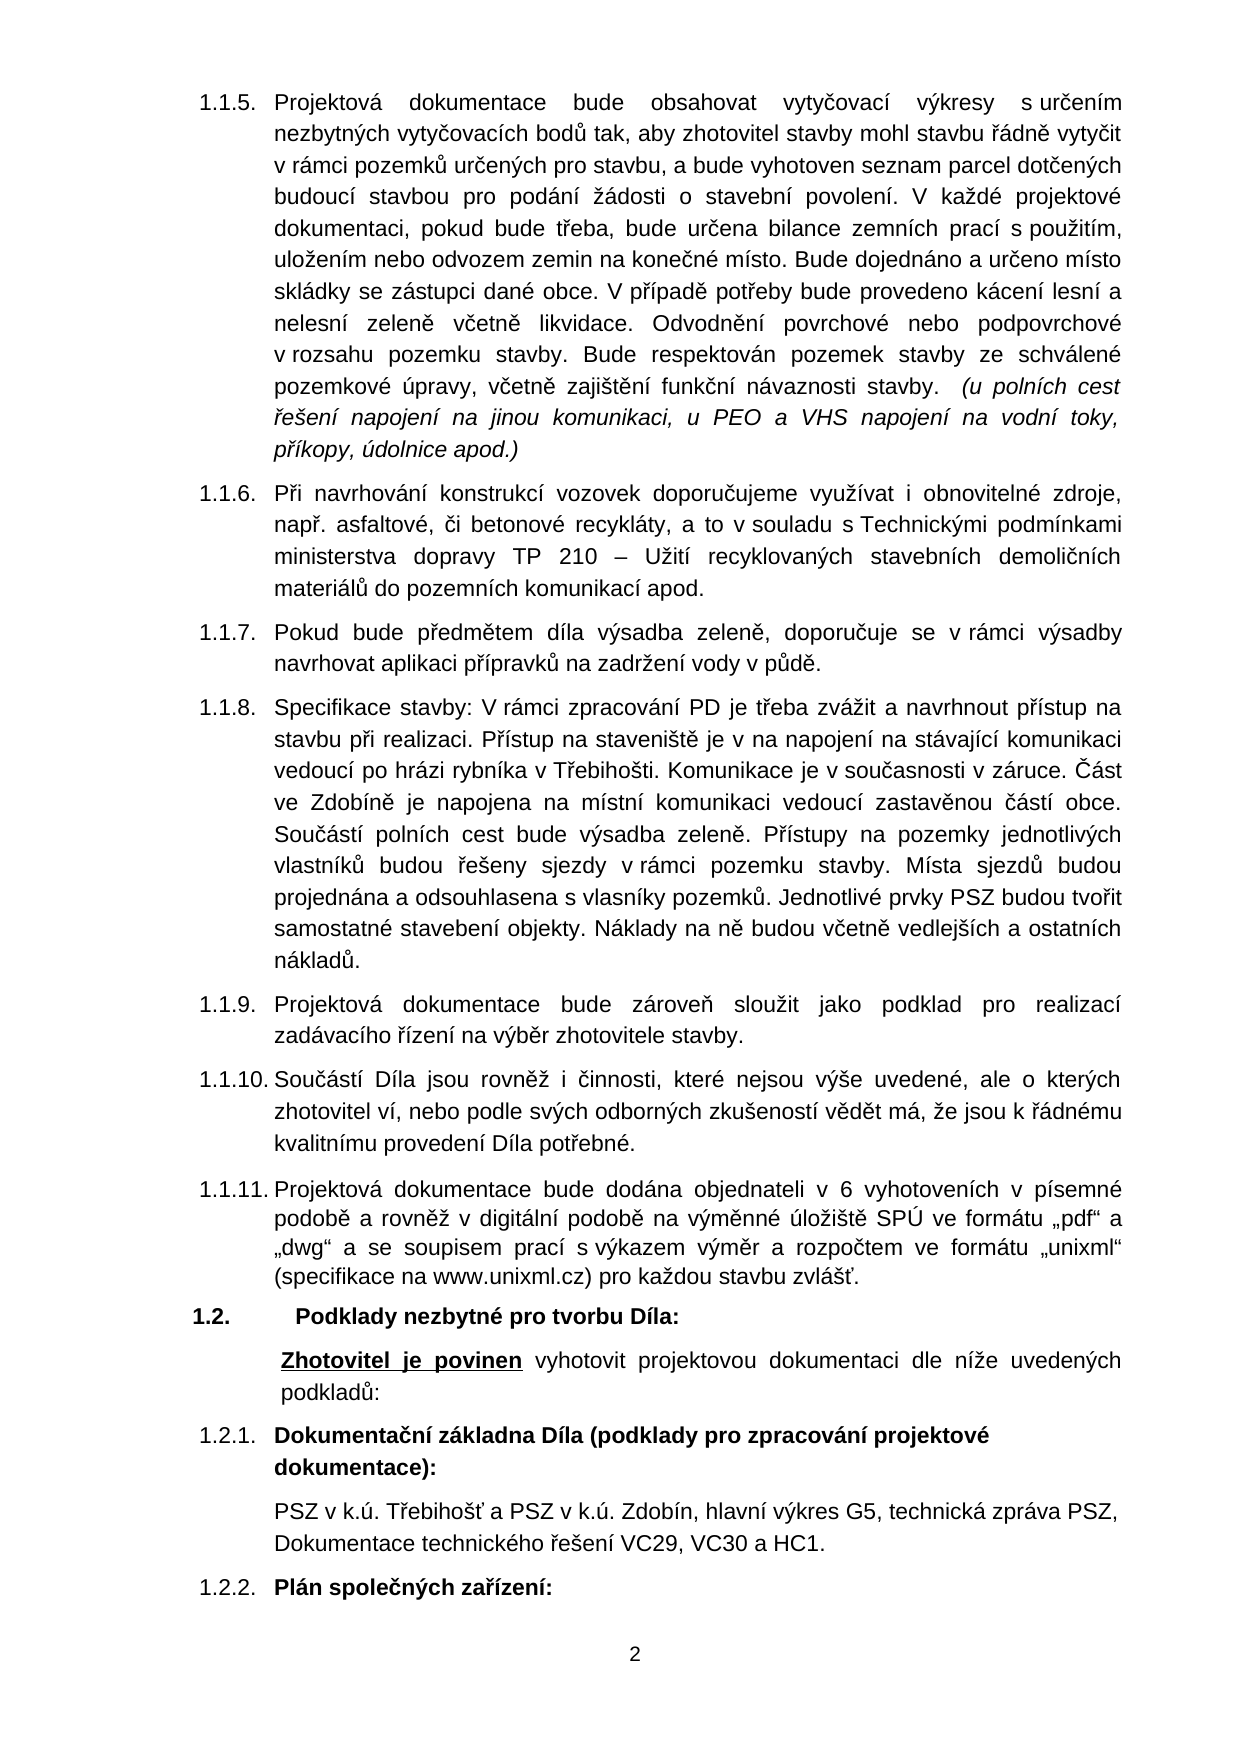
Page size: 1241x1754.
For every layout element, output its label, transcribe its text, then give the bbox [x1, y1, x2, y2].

list Součástí Díla jsou rovněž i činnosti, které nejsou výše uvedené, ale o kterých zhotovitel ví, nebo podle svých odborných zkušeností vědět má, že jsou k řádnému kvalitnímu provedení Díla potřebné. [199, 1066, 1122, 1156]
list Zhotovitel je povinen vyhotovit projektovou dokumentaci dle níže uvedených podkladů: [281, 1347, 1122, 1405]
list Dokumentační základna Díla (podklady pro zpracování projektové dokumentace): [199, 1422, 1122, 1480]
list Projektová dokumentace bude obsahovat vytyčovací výkresy s určením nezbytných vytyčovacích bodů tak, aby zhotovitel stavby mohl stavbu řádně vytyčit v rámci pozemků určených pro stavbu, a bude vyhotoven seznam parcel dotčených budoucí stavbou pro podání žádosti o stavební povolení. V každé projektové dokumentaci, pokud bude třeba, bude určena bilance zemních prací s použitím, uložením nebo odvozem zemin na konečné místo. Bude dojednáno a určeno místo skládky se zástupci dané obce. V případě potřeby bude provedeno kácení lesní a nelesní zeleně včetně likvidace. Odvodnění povrchové nebo podpovrchové v rozsahu pozemku stavby. Bude respektován pozemek stavby ze schválené pozemkové úpravy, včetně zajištění funkční návaznosti stavby. (u polních cest řešení napojení na jinou komunikaci, u PEO a VHS napojení na vodní toky, příkopy, údolnice apod.) [199, 89, 1122, 462]
list Při navrhování konstrukcí vozovek doporučujeme využívat i obnovitelné zdroje, např. asfaltové, či betonové recykláty, a to v souladu s Technickými podmínkami ministerstva dopravy TP 210 – Užití recyklovaných stavebních demoličních materiálů do pozemních komunikací apod. [199, 480, 1122, 601]
list Projektová dokumentace bude dodána objednateli v 6 vyhotoveních v písemné podobě a rovněž v digitální podobě na výměnné úložiště SPÚ ve formátu „pdf“ a „dwg“ a se soupisem prací s výkazem výměr a rozpočtem ve formátu „unixml“ (specifikace na www.unixml.cz) pro každou stavbu zvlášť. [199, 1174, 1122, 1290]
list PSZ v k.ú. Třebihošť a PSZ v k.ú. Zdobín, hlavní výkres G5, technická zpráva PSZ, Dokumentace technického řešení VC29, VC30 a HC1. [274, 1498, 1122, 1556]
list Podklady nezbytné pro tvorbu Díla: [192, 1303, 1122, 1329]
list Specifikace stavby: V rámci zpracování PD je třeba zvážit a navrhnout přístup na stavbu při realizaci. Přístup na staveniště je v na napojení na stávající komunikaci vedoucí po hrázi rybníka v Třebihošti. Komunikace je v současnosti v záruce. Část ve Zdobíně je napojena na místní komunikaci vedoucí zastavěnou částí obce. Součástí polních cest bude výsadba zeleně. Přístupy na pozemky jednotlivých vlastníků budou řešeny sjezdy v rámci pozemku stavby. Místa sjezdů budou projednána a odsouhlasena s vlasníky pozemků. Jednotlivé prvky PSZ budou tvořit samostatné stavebení objekty. Náklady na ně budou včetně vedlejších a ostatních nákladů. [199, 694, 1122, 973]
list Projektová dokumentace bude zároveň sloužit jako podklad pro realizací zadávacího řízení na výběr zhotovitele stavby. [199, 991, 1122, 1049]
list Plán společných zařízení: [199, 1574, 1122, 1600]
list Pokud bude předmětem díla výsadba zeleně, doporučuje se v rámci výsadby navrhovat aplikaci přípravků na zadržení vody v půdě. [199, 619, 1122, 677]
